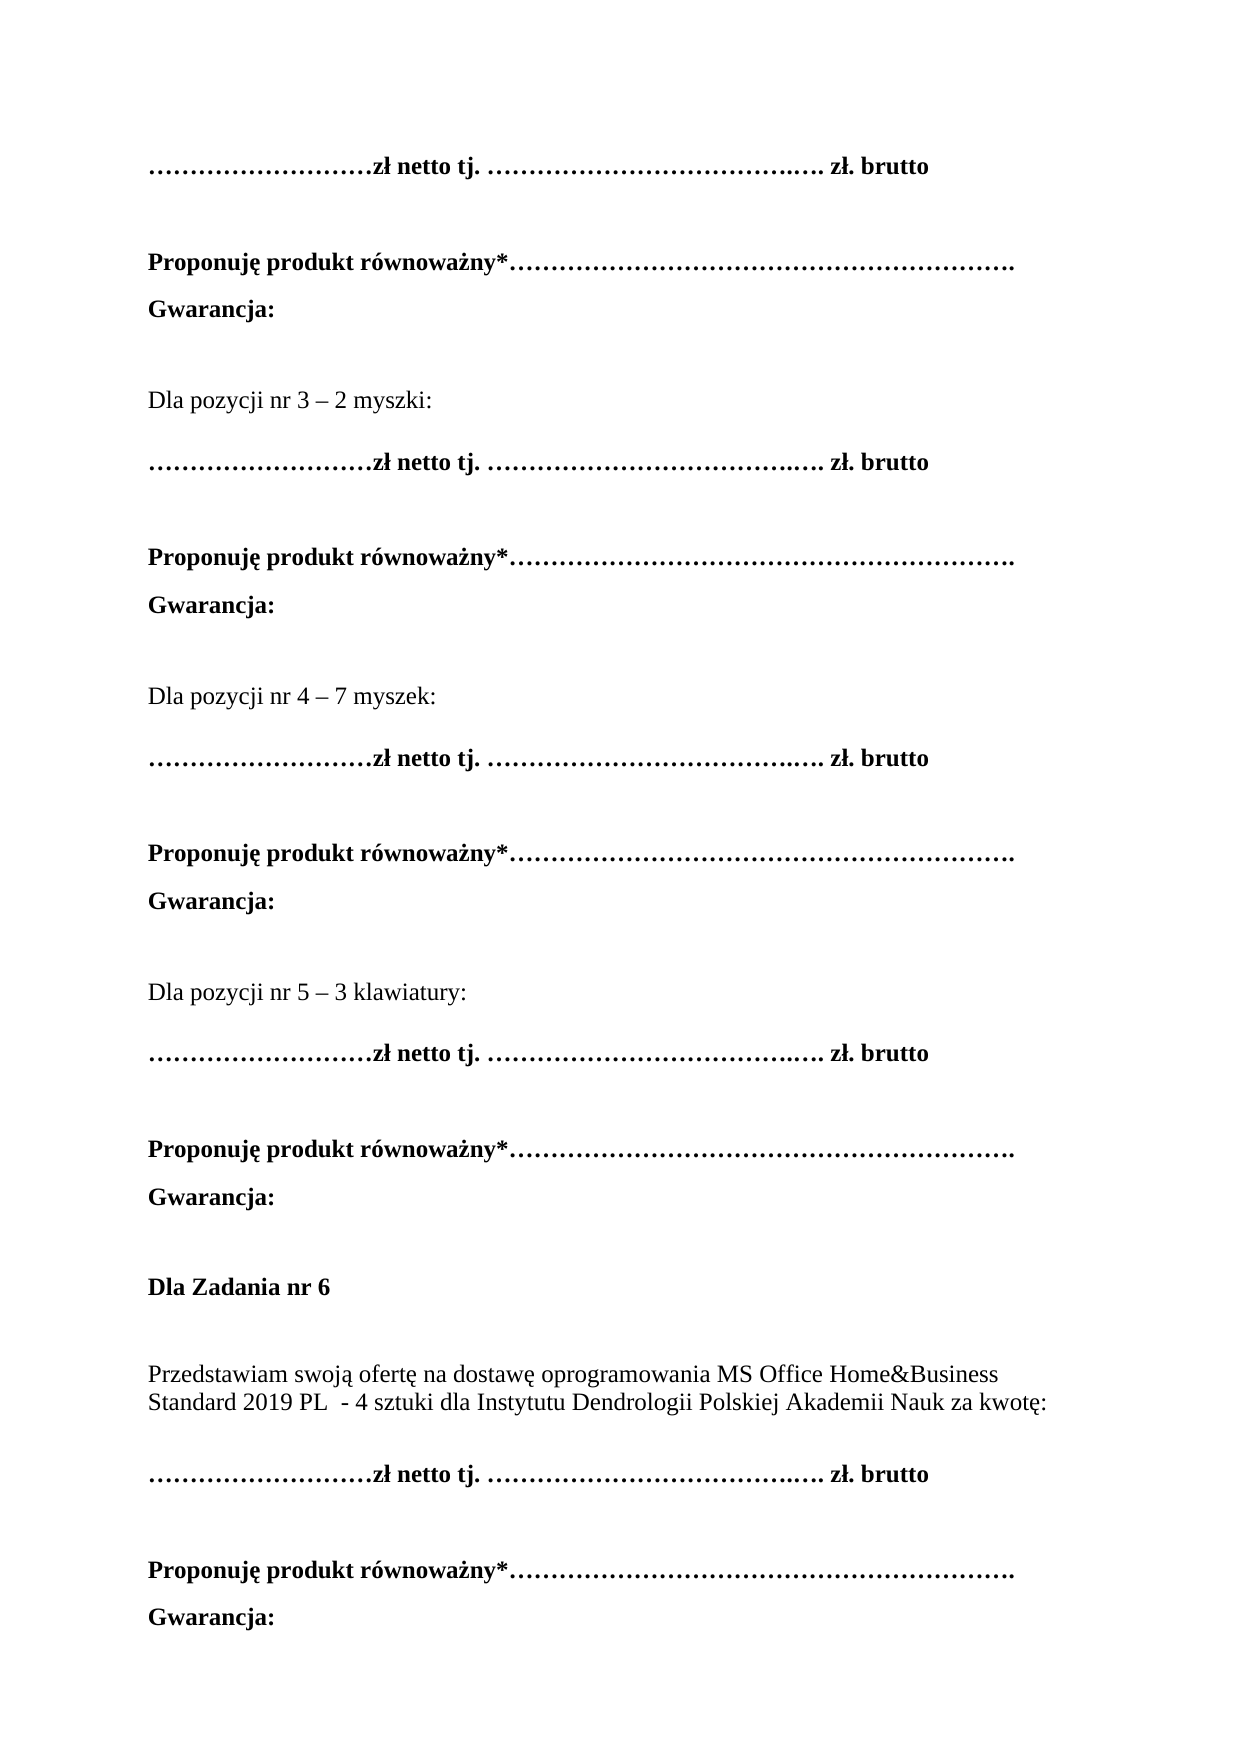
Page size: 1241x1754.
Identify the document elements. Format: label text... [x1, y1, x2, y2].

text ………………………zł netto tj. ……………………………….…. zł. brutto [148, 1459, 1093, 1488]
text Proponuję produkt równoważny*……………………………………………………. [148, 838, 1093, 867]
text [148, 447, 1093, 476]
text Proponuję produkt równoważny*……………………………………………………. [148, 1134, 1093, 1163]
text Dla pozycji nr 4 – 7 myszek: [148, 681, 1093, 710]
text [148, 151, 1093, 180]
text Dla Zadania nr 6 [148, 1272, 1093, 1301]
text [148, 247, 1093, 275]
text Gwarancja: [148, 1602, 1093, 1631]
text Gwarancja: [148, 294, 1093, 323]
text ………………………zł netto tj. ……………………………….…. zł. brutto [148, 743, 1093, 771]
text Gwarancja: [148, 1182, 1093, 1210]
text Dla pozycji nr 5 – 3 klawiatury: [148, 977, 1093, 1005]
text Przedstawiam swoją ofertę na dostawę oprogramowania MS Office Home&Business Standard 2019 PL - 4 sztuki dla Instytutu Dendrologii Polskiej Akademii Nauk za kwotę: [148, 1359, 1093, 1416]
text Proponuję produkt równoważny*……………………………………………………. [148, 1555, 1093, 1583]
text Dla pozycji nr 3 – 2 myszki: [148, 385, 1093, 414]
text Gwarancja: [148, 590, 1093, 619]
text Gwarancja: [148, 886, 1093, 914]
text ………………………zł netto tj. ……………………………….…. zł. brutto [148, 1038, 1093, 1067]
text Proponuję produkt równoważny*……………………………………………………. [148, 542, 1093, 571]
